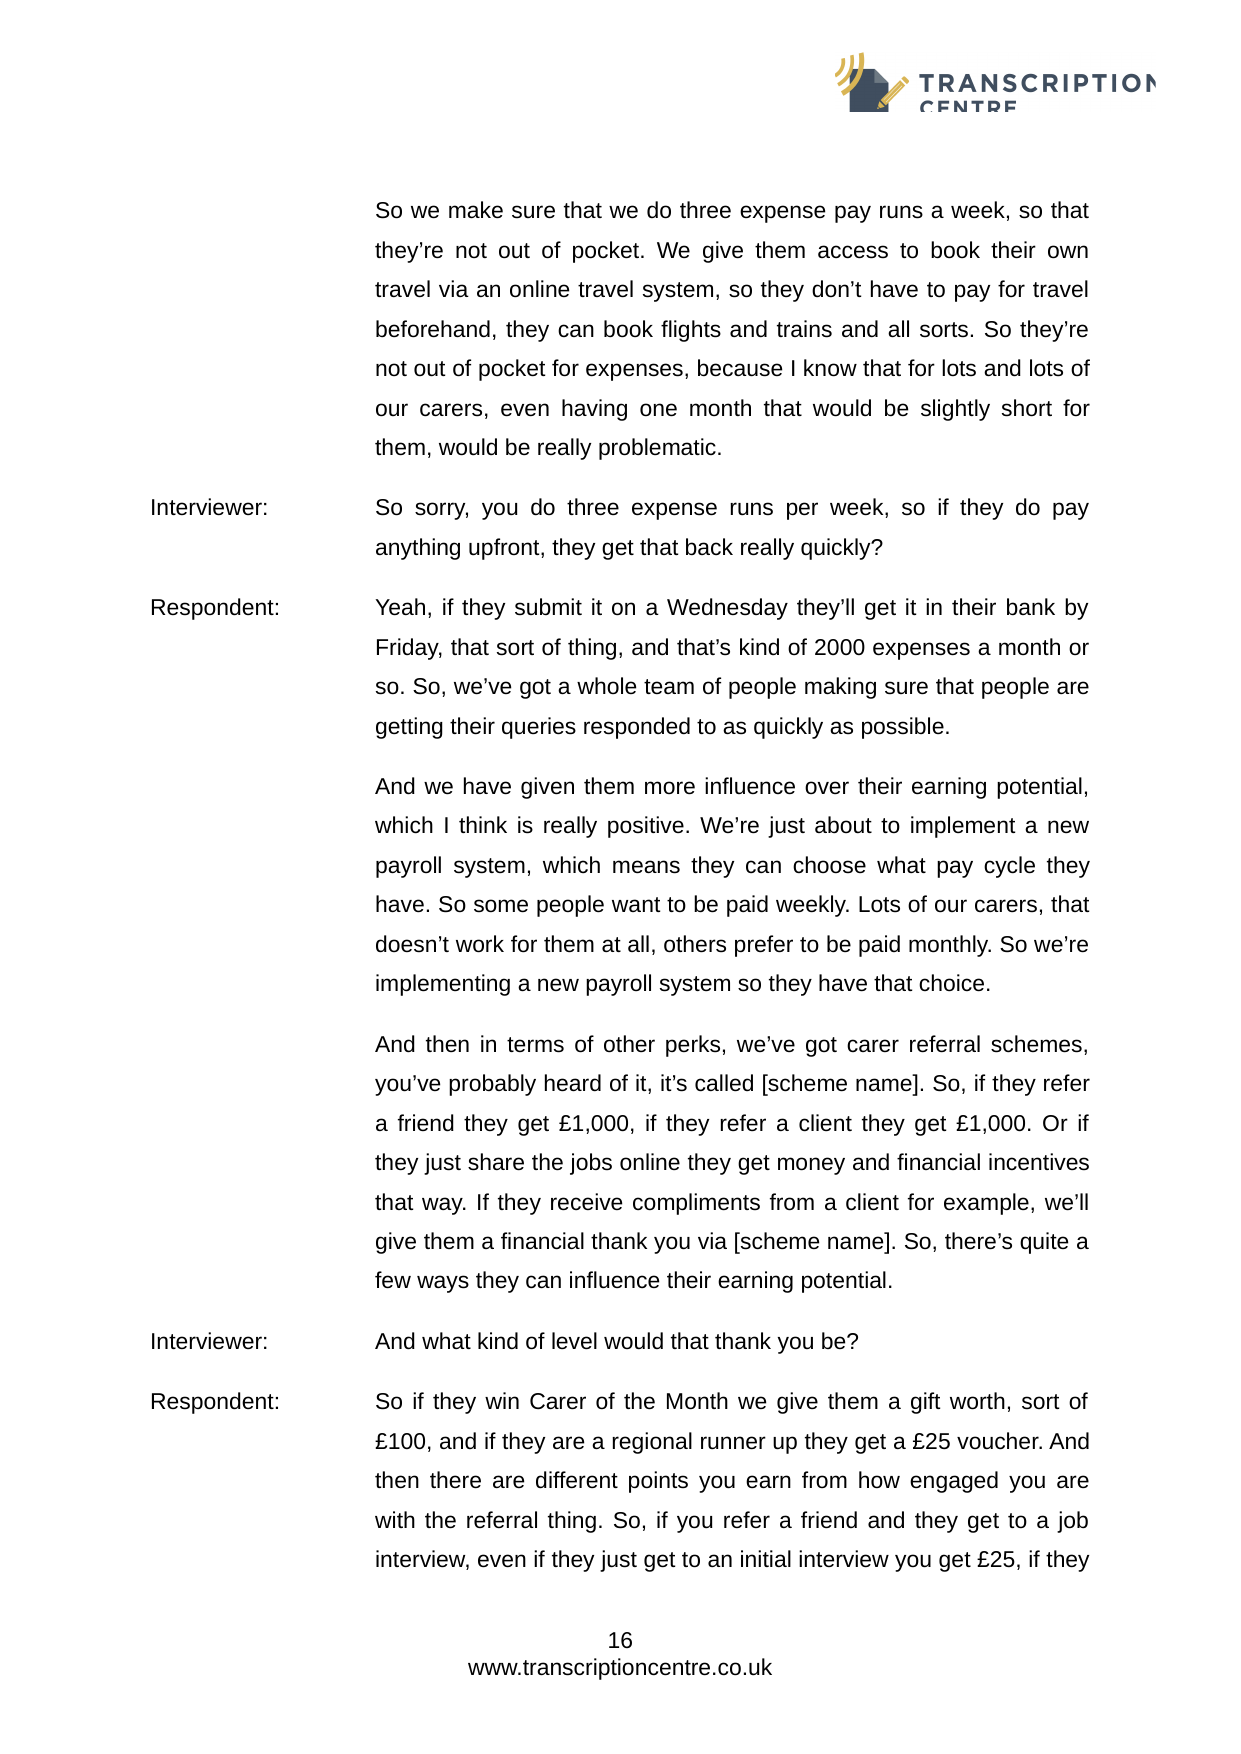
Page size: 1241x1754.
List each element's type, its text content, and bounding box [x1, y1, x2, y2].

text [150, 1388, 1090, 1572]
text So we make sure that we do three expense pay runs a week, so that they’re not out of pocket. We give them access to book their own travel via an online travel system, so they don’t have to pay for travel beforehand, they can book flights and trains and all sorts. So they’re not out of pocket for expenses, because I know that for lots and lots of our carers, even having one month that would be slightly short for them, would be really problematic. [375, 197, 1090, 460]
picture [834, 52, 1156, 112]
text And then in terms of other perks, we’ve got carer referral schemes, you’ve probably heard of it, it’s called [scheme name]. So, if they refer a friend they get £1,000, if they refer a client they get £1,000. Or if they just share the jobs online they get money and financial incentives that way. If they receive compliments from a client for example, we’ll give them a financial thank you via [scheme name]. So, there’s quite a few ways they can influence their earning potential. [375, 1031, 1090, 1294]
text Respondent: Yeah, if they submit it on a Wednesday they’ll get it in their bank by Friday, that sort of thing, and that’s kind of 2000 expenses a month or so. So, we’ve got a whole team of people making sure that people are getting their queries responded to as quickly as possible. [150, 594, 1090, 739]
text Interviewer: And what kind of level would that thank you be? [150, 1328, 1090, 1354]
text Interviewer: So sorry, you do three expense runs per week, so if they do pay anything upfront, they get that back really quickly? [150, 494, 1090, 560]
text And we have given them more influence over their earning potential, which I think is really positive. We’re just about to implement a new payroll system, which means they can choose what pay cycle they have. So some people want to be paid weekly. Lots of our carers, that doesn’t work for them at all, others prefer to be paid monthly. So we’re implementing a new payroll system so they have that choice. [375, 773, 1090, 997]
